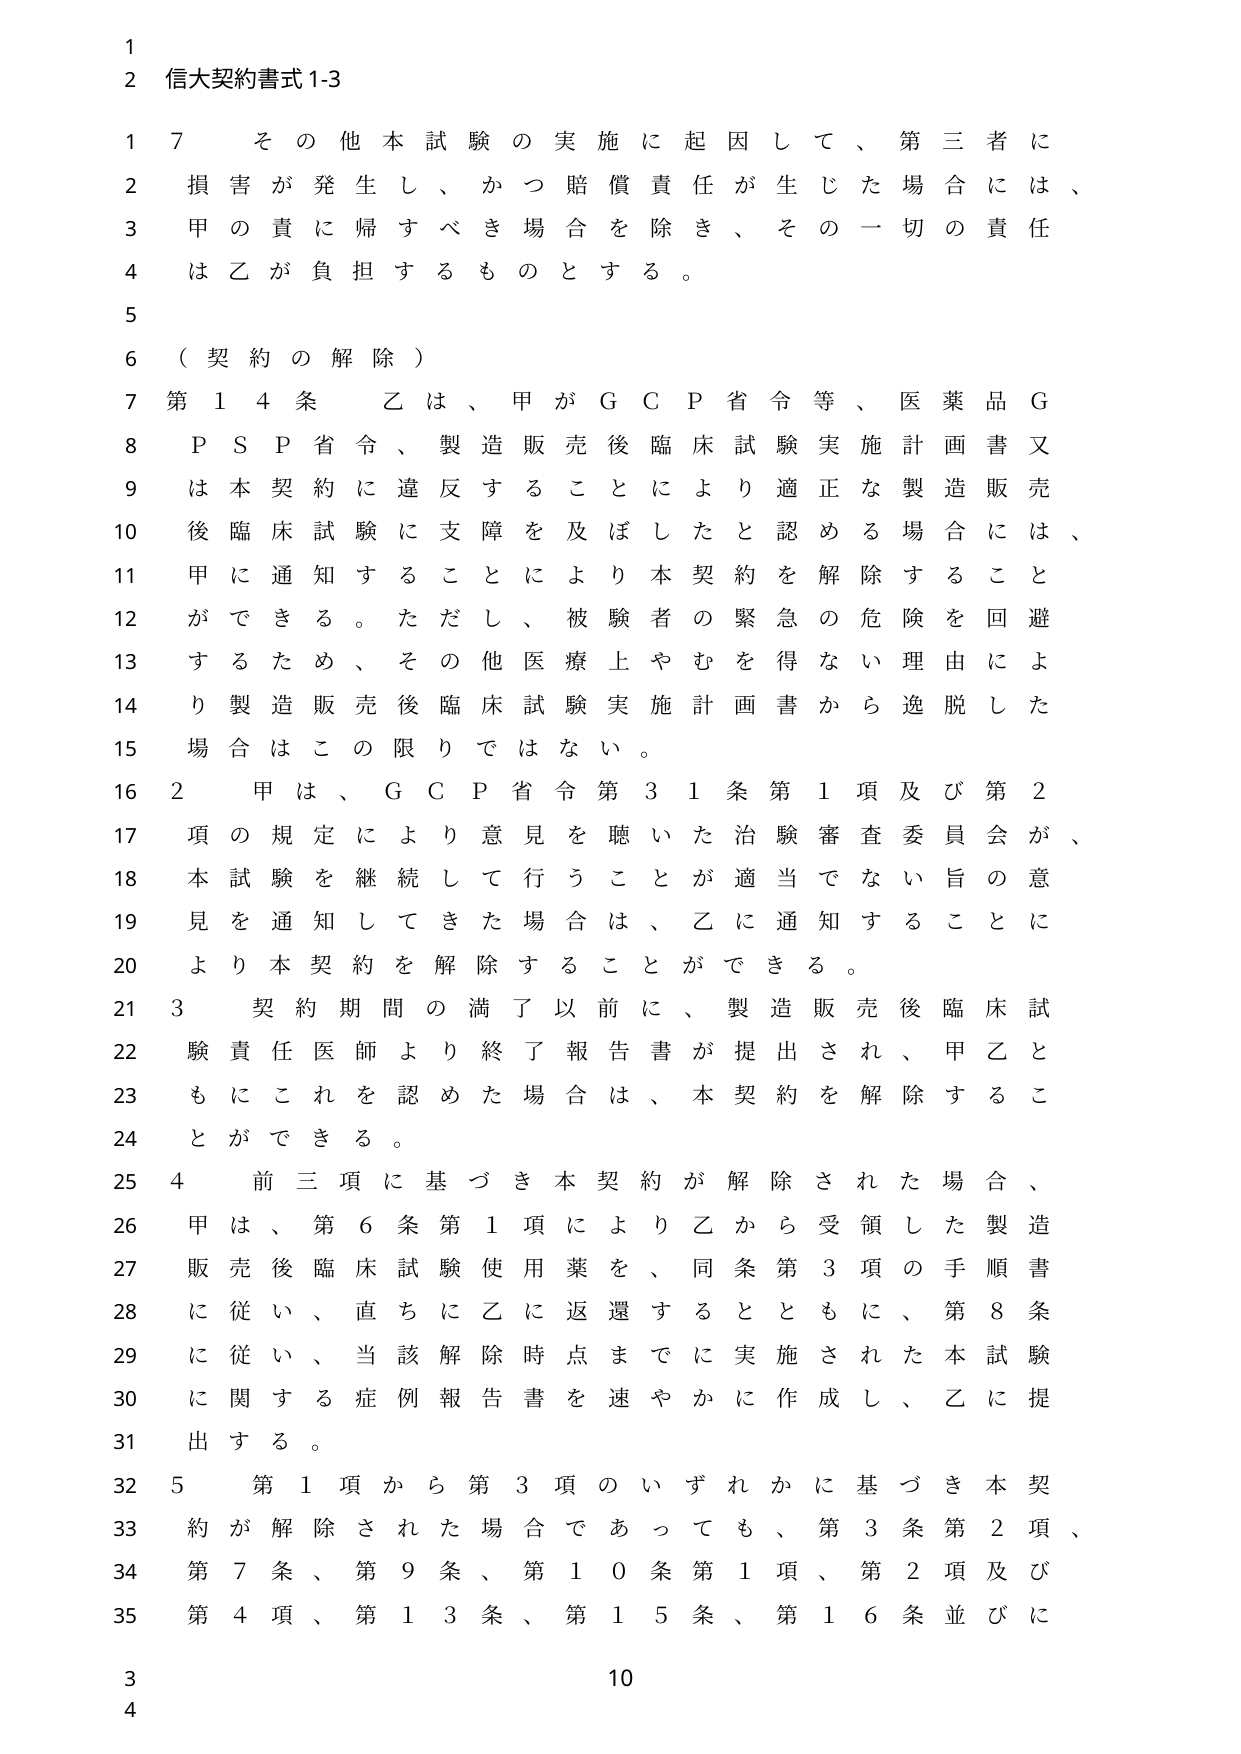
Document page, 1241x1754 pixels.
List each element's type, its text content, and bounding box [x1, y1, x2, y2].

text ４ 前三項に基づき本契約が解除された場合、甲は、第６条第１項により乙から受領した製造販売後臨床試験使用薬を、同条第３項の手順書に従い、直ちに乙に返還するとともに、第８条に従い、当該解除時点までに実施された本試験に関する症例報告書を速やかに作成し、乙に提出する。 [166, 1159, 1071, 1462]
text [166, 1462, 1071, 1635]
text （契約の解除） [166, 335, 1074, 379]
text 第１４条 乙は、甲がＧＣＰ省令等、医薬品ＧＰＳＰ省令、製造販売後臨床試験実施計画書又は本契約に違反することにより適正な製造販売後臨床試験に支障を及ぼしたと認める場合には、甲に通知することにより本契約を解除することができる。ただし、被験者の緊急の危険を回避するため、その他医療上やむを得ない理由により製造販売後臨床試験実施計画書から逸脱した場合はこの限りではない。 [166, 379, 1071, 769]
text ３ 契約期間の満了以前に、製造販売後臨床試験責任医師より終了報告書が提出され、甲乙ともにこれを認めた場合は、本契約を解除することができる。 [166, 985, 1071, 1159]
text ７ その他本試験の実施に起因して、第三者に損害が発生し、かつ賠償責任が生じた場合には、甲の責に帰すべき場合を除き、その一切の責任は乙が負担するものとする。 [166, 119, 1071, 292]
text ２ 甲は、ＧＣＰ省令第３１条第１項及び第２項の規定により意見を聴いた治験審査委員会が、本試験を継続して行うことが適当でない旨の意見を通知してきた場合は、乙に通知することにより本契約を解除することができる。 [166, 769, 1071, 985]
